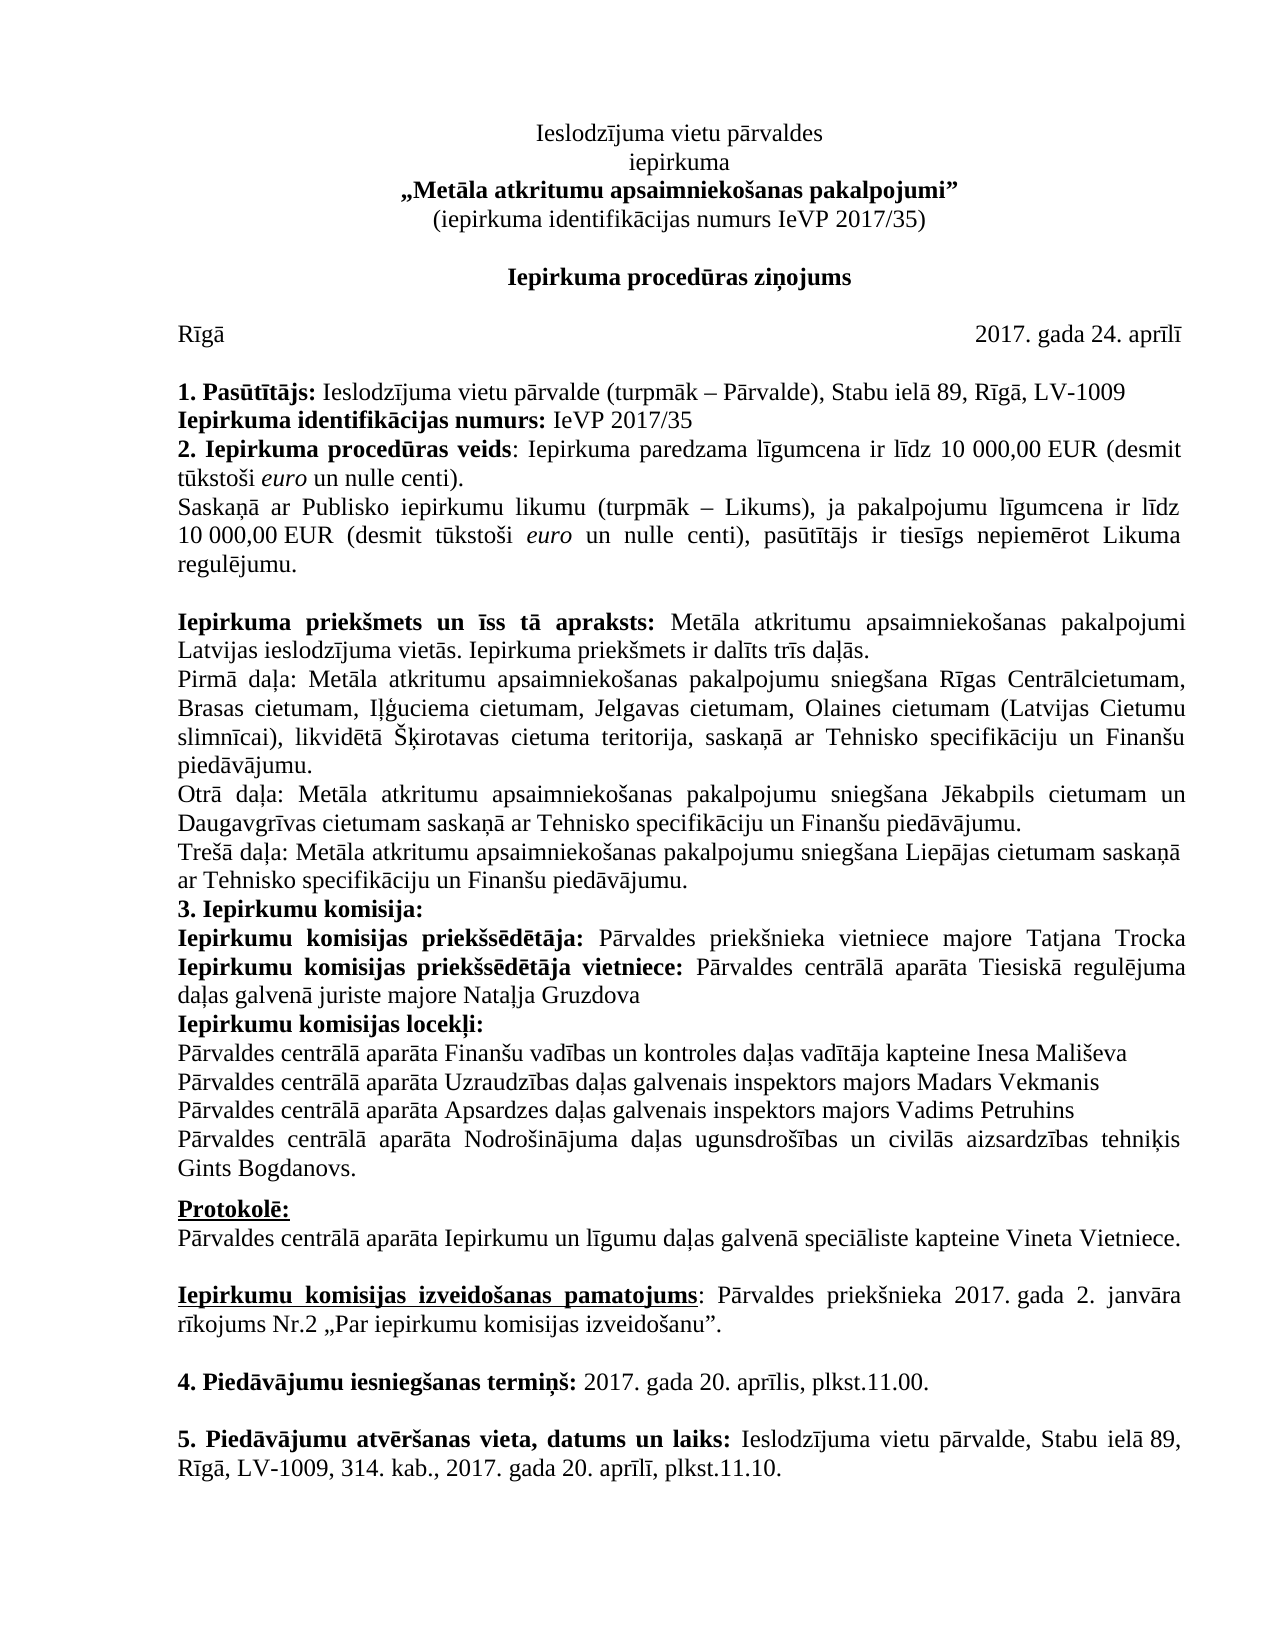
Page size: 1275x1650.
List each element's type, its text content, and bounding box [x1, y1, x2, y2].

text Saskaņā ar Publisko iepirkumu likumu (turpmāk – Likums), ja pakalpojumu līgumcena ir līdz 10 000,00 EUR (desmit tūkstoši euro un nulle centi), pasūtītājs ir tiesīgs nepiemērot Likuma regulējumu. [177, 492, 1181, 578]
text Iepirkuma identifikācijas numurs: IeVP 2017/35 [177, 406, 1181, 434]
text 1. Pasūtītājs: Ieslodzījuma vietu pārvalde (turpmāk – Pārvalde), Stabu ielā 89, Rīgā, LV-1009 [177, 377, 1181, 406]
text Pārvaldes centrālā aparāta Apsardzes daļas galvenais inspektors majors Vadims Petruhins [177, 1096, 1181, 1124]
title Rīgā 2017. gada 24. aprīlī [177, 319, 1181, 348]
text (iepirkuma identifikācijas numurs IeVP 2017/35) [177, 204, 1181, 233]
text Iepirkuma procedūras ziņojums [177, 262, 1181, 291]
text Iepirkumu komisijas izveidošanas pamatojums: Pārvaldes priekšnieka 2017. gada 2. janvāra rīkojums Nr.2 „Par iepirkumu komisijas izveidošanu”. [177, 1281, 1181, 1338]
text 4. Piedāvājumu iesniegšanas termiņš: 2017. gada 20. aprīlis, plkst.11.00. [177, 1367, 1181, 1396]
text Iepirkumu komisijas priekšsēdētāja: Pārvaldes priekšnieka vietniece majore Tatjana Trocka Iepirkumu komisijas priekšsēdētāja vietniece: Pārvaldes centrālā aparāta Tiesiskā regulējuma daļas galvenā juriste majore Nataļja Gruzdova [177, 923, 1186, 1009]
text Pārvaldes centrālā aparāta Uzraudzības daļas galvenais inspektors majors Madars Vekmanis [177, 1067, 1186, 1096]
text Pārvaldes centrālā aparāta Finanšu vadības un kontroles daļas vadītāja kapteine Inesa Mališeva [177, 1038, 1186, 1067]
text Trešā daļa: Metāla atkritumu apsaimniekošanas pakalpojumu sniegšana Liepājas cietumam saskaņā ar Tehnisko specifikāciju un Finanšu piedāvājumu. [177, 837, 1181, 894]
text Otrā daļa: Metāla atkritumu apsaimniekošanas pakalpojumu sniegšana Jēkabpils cietumam un Daugavgrīvas cietumam saskaņā ar Tehnisko specifikāciju un Finanšu piedāvājumu. [177, 779, 1186, 837]
text 2. Iepirkuma procedūras veids: Iepirkuma paredzama līgumcena ir līdz 10 000,00 EUR (desmit tūkstoši euro un nulle centi). [177, 434, 1181, 492]
text Protokolē: [177, 1194, 1182, 1223]
text Pārvaldes centrālā aparāta Iepirkumu un līgumu daļas galvenā speciāliste kapteine Vineta Vietniece. [177, 1223, 1266, 1252]
text 3. Iepirkumu komisija: [177, 894, 1181, 923]
text Iepirkumu komisijas locekļi: [177, 1009, 1186, 1038]
text Pirmā daļa: Metāla atkritumu apsaimniekošanas pakalpojumu sniegšana Rīgas Centrālcietumam, Brasas cietumam, Iļģuciema cietumam, Jelgavas cietumam, Olaines cietumam (Latvijas Cietumu slimnīcai), likvidētā Šķirotavas cietuma teritorija, saskaņā ar Tehnisko specifikāciju un Finanšu piedāvājumu. [177, 664, 1186, 779]
text Ieslodzījuma vietu pārvaldes [177, 118, 1181, 147]
text 5. Piedāvājumu atvēršanas vieta, datums un laiks: Ieslodzījuma vietu pārvalde, Stabu ielā 89, Rīgā, LV-1009, 314. kab., 2017. gada 20. aprīlī, plkst.11.10. [177, 1424, 1181, 1482]
text Pārvaldes centrālā aparāta Nodrošinājuma daļas ugunsdrošības un civilās aizsardzības tehniķis Gints Bogdanovs. [177, 1124, 1181, 1182]
subtitle iepirkuma [177, 147, 1181, 176]
subtitle „Metāla atkritumu apsaimniekošanas pakalpojumi” [177, 176, 1181, 204]
text Iepirkuma priekšmets un īss tā apraksts: Metāla atkritumu apsaimniekošanas pakalpojumi Latvijas ieslodzījuma vietās. Iepirkuma priekšmets ir dalīts trīs daļās. [177, 607, 1186, 664]
